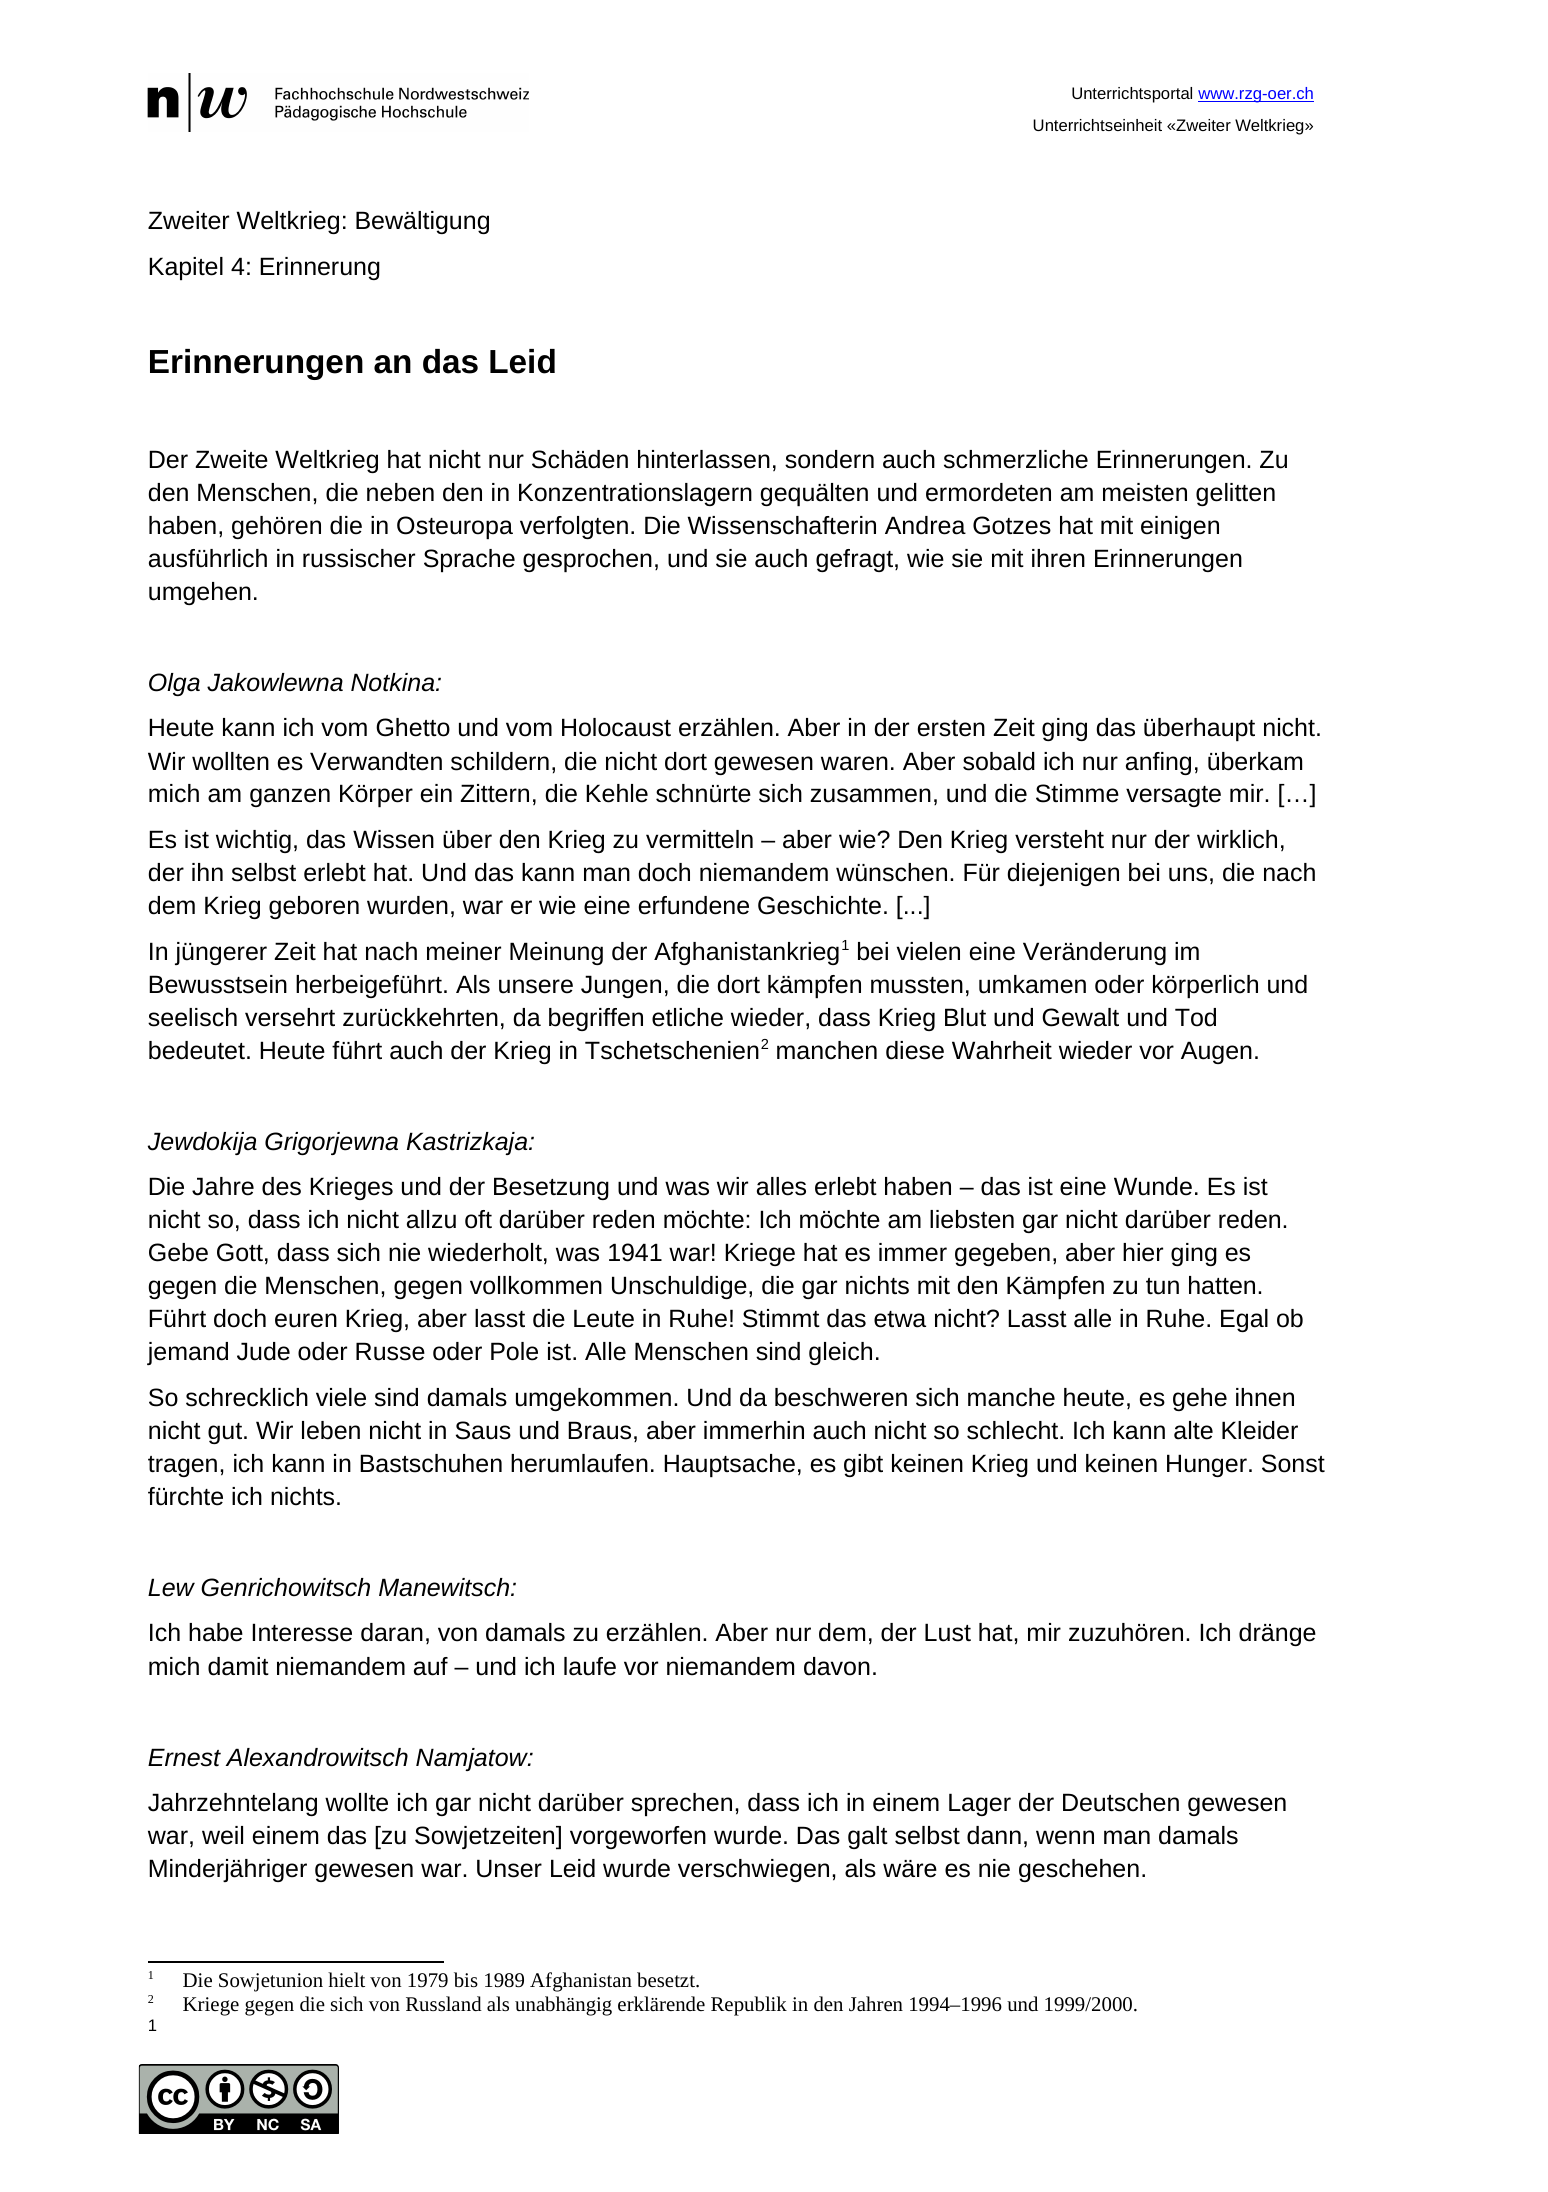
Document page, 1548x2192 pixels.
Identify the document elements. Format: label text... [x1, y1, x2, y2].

text Heute kann ich vom Ghetto und vom Holocaust erzählen. Aber in der ersten Zeit ging das überhaupt nicht. Wir wollten es Verwandten schildern, die nicht dort gewesen waren. Aber sobald ich nur anfing, überkam mich am ganzen Körper ein Zittern, die Kehle schnürte sich zusammen, und die Stimme versagte mir. […] [148, 713, 1329, 808]
picture [138, 2064, 339, 2134]
text Jahrzehntelang wollte ich gar nicht darüber sprechen, dass ich in einem Lager der Deutschen gewesen war, weil einem das [zu Sowjetzeiten] vorgeworfen wurde. Das galt selbst dann, wenn man damals Minderjähriger gewesen war. Unser Leid wurde verschwiegen, als wäre es nie geschehen. [148, 1788, 1329, 1883]
text Zweiter Weltkrieg: Bewältigung [148, 206, 1257, 235]
picture [147, 73, 529, 132]
text Lew Genrichowitsch Manewitsch: [148, 1573, 1329, 1602]
text Die Jahre des Krieges und der Besetzung und was wir alles erlebt haben – das ist eine Wunde. Es ist nicht so, dass ich nicht allzu oft darüber reden möchte: Ich möchte am liebsten gar nicht darüber reden. Gebe Gott, dass sich nie wiederholt, was 1941 war! Kriege hat es immer gegeben, aber hier ging es gegen die Menschen, gegen vollkommen Unschuldige, die gar nichts mit den Kämpfen zu tun hatten. Führt doch euren Krieg, aber lasst die Leute in Ruhe! Stimmt das etwa nicht? Lasst alle in Ruhe. Egal ob jemand Jude oder Russe oder Pole ist. Alle Menschen sind gleich. [148, 1172, 1329, 1366]
text Ich habe Interesse daran, von damals zu erzählen. Aber nur dem, der Lust hat, mir zuzuhören. Ich dränge mich damit niemandem auf – und ich laufe vor niemandem davon. [148, 1618, 1329, 1680]
text Es ist wichtig, das Wissen über den Krieg zu vermitteln – aber wie? Den Krieg versteht nur der wirklich, der ihn selbst erlebt hat. Und das kann man doch niemandem wünschen. Für diejenigen bei uns, die nach dem Krieg geboren wurden, war er wie eine erfundene Geschichte. [...] [148, 825, 1329, 920]
text Ernest Alexandrowitsch Namjatow: [148, 1742, 1329, 1771]
text Erinnerungen an das Leid [148, 343, 1329, 381]
text Jewdokija Grigorjewna Kastrizkaja: [148, 1127, 1329, 1155]
text In jüngerer Zeit hat nach meiner Meinung der Afghanistankrieg bei vielen eine Veränderung im Bewusstsein herbeigeführt. Als unsere Jungen, die dort kämpfen mussten, umkamen oder körperlich und seelisch versehrt zurückkehrten, da begriffen etliche wieder, dass Krieg Blut und Gewalt und Tod bedeutet. Heute führt auch der Krieg in Tschetschenien manchen diese Wahrheit wieder vor Augen. [148, 937, 1329, 1064]
text Der Zweite Weltkrieg hat nicht nur Schäden hinterlassen, sondern auch schmerzliche Erinnerungen. Zu den Menschen, die neben den in Konzentrationslagern gequälten und ermordeten am meisten gelitten haben, gehören die in Osteuropa verfolgten. Die Wissenschafterin Andrea Gotzes hat mit einigen ausführlich in russischer Sprache gesprochen, und sie auch gefragt, wie sie mit ihren Erinnerungen umgehen. [148, 445, 1329, 606]
text Kapitel 4: Erinnerung [148, 252, 1257, 280]
text Olga Jakowlewna Notkina: [148, 668, 1329, 697]
text So schrecklich viele sind damals umgekommen. Und da beschweren sich manche heute, es gehe ihnen nicht gut. Wir leben nicht in Saus und Braus, aber immerhin auch nicht so schlecht. Ich kann alte Kleider tragen, ich kann in Bastschuhen herumlaufen. Hauptsache, es gibt keinen Krieg und keinen Hunger. Sonst fürchte ich nichts. [148, 1383, 1329, 1511]
